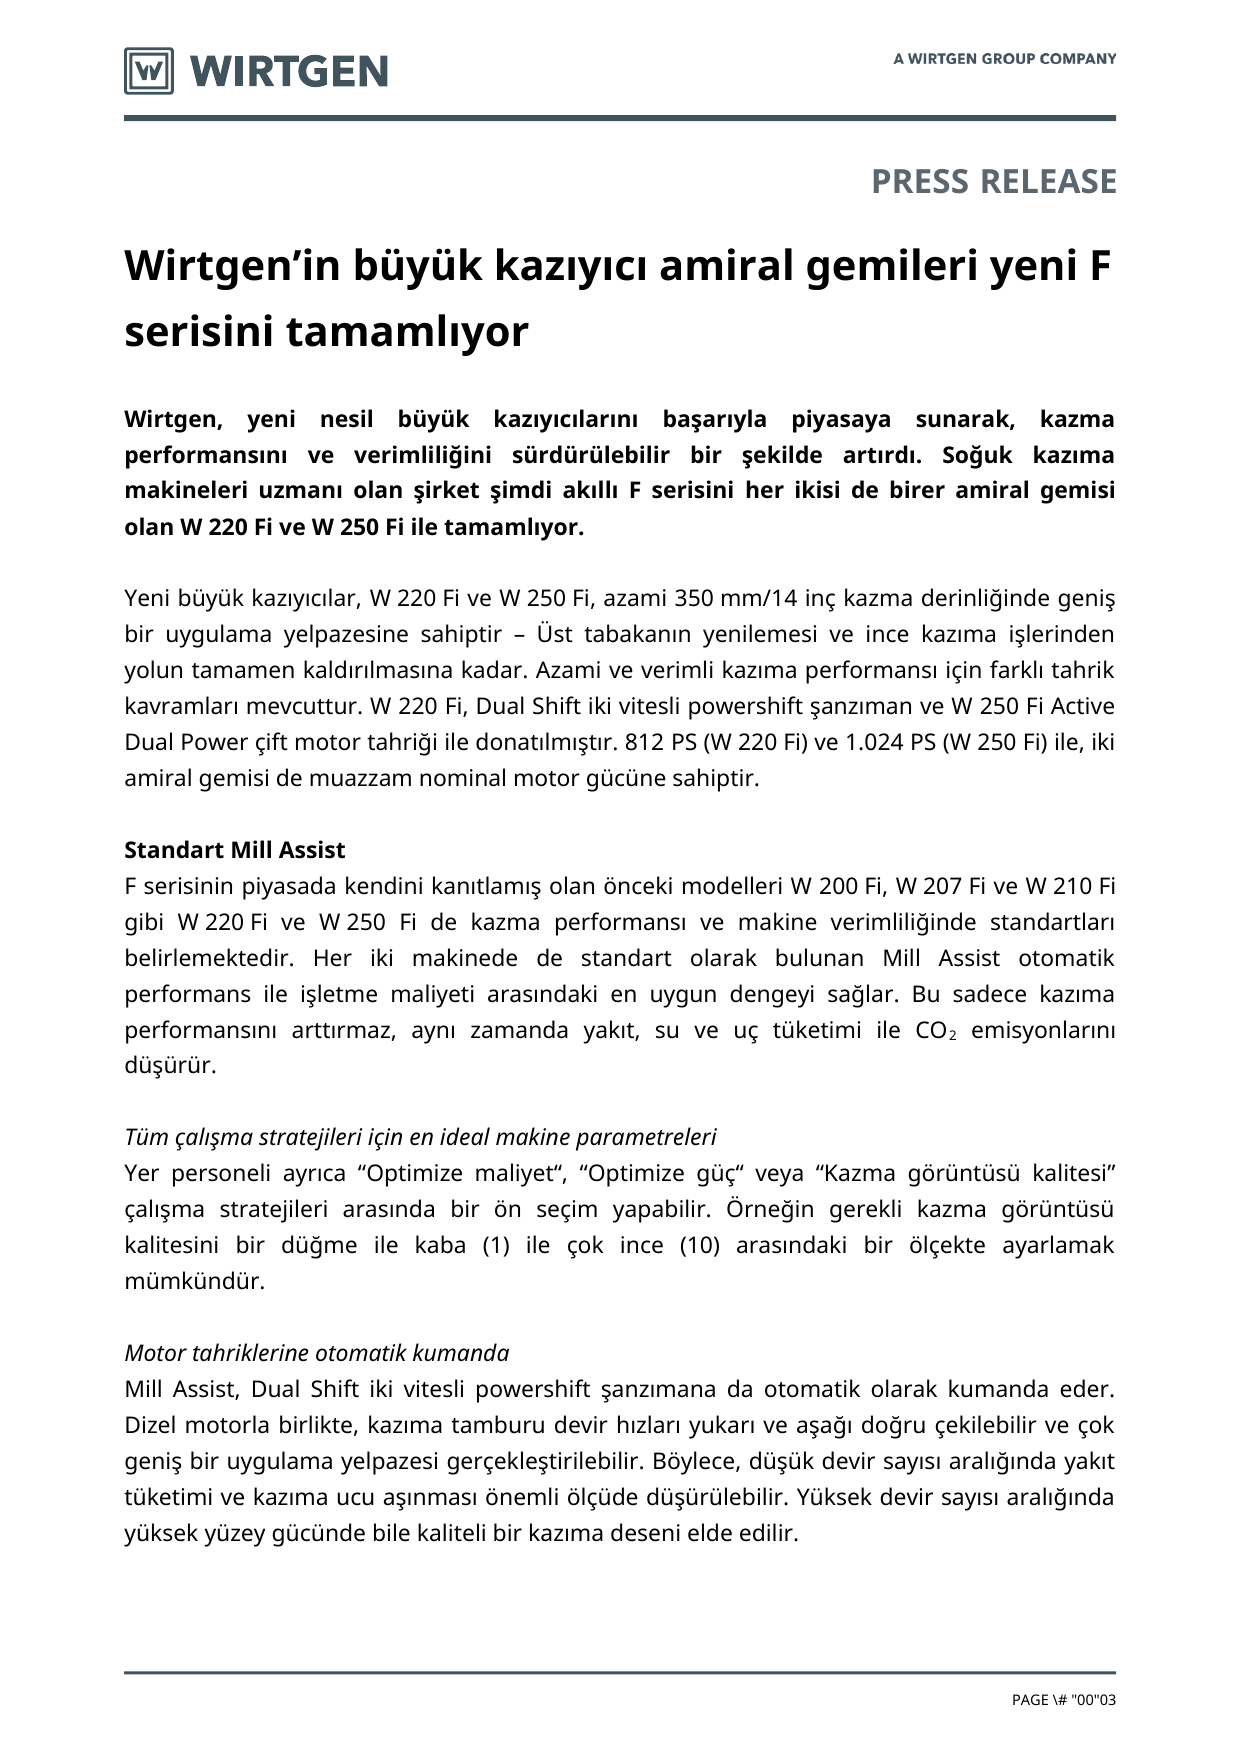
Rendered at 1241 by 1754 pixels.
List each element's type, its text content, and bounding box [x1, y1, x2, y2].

text Tüm çalışma stratejileri için en ideal makine parametreleri [124, 1121, 1116, 1153]
text Yer personeli ayrıca “Optimize maliyet“, “Optimize güç“ veya “Kazma görüntüsü kalitesi” çalışma stratejileri arasında bir ön seçim yapabilir. Örneğin gerekli kazma görüntüsü kalitesini bir düğme ile kaba (1) ile çok ince (10) arasındaki bir ölçekte ayarlamak mümkündür. [124, 1157, 1116, 1296]
text Wirtgen, yeni nesil büyük kazıyıcılarını başarıyla piyasaya sunarak, kazma performansını ve verimliliğini sürdürülebilir bir şekilde artırdı. Soğuk kazıma makineleri uzmanı olan şirket şimdi akıllı F serisini her ikisi de birer amiral gemisi olan W 220 Fi ve W 250 Fi ile tamamlıyor. [124, 403, 1116, 542]
subtitle Wirtgen’in büyük kazıyıcı amiral gemileri yeni F serisini tamamlıyor [124, 236, 1116, 358]
picture [893, 53, 1117, 64]
text Mill Assist, Dual Shift iki vitesli powershift şanzımana da otomatik olarak kumanda eder. Dizel motorla birlikte, kazıma tamburu devir hızları yukarı ve aşağı doğru çekilebilir ve çok geniş bir uygulama yelpazesi gerçekleştirilebilir. Böylece, düşük devir sayısı aralığında yakıt tüketimi ve kazıma ucu aşınması önemli ölçüde düşürülebilir. Yüksek devir sayısı aralığında yüksek yüzey gücünde bile kaliteli bir kazıma deseni elde edilir. [124, 1373, 1116, 1548]
text F serisinin piyasada kendini kanıtlamış olan önceki modelleri W 200 Fi, W 207 Fi ve W 210 Fi gibi W 220 Fi ve W 250 Fi de kazma performansı ve makine verimliliğinde standartları belirlemektedir. Her iki makinede de standart olarak bulunan Mill Assist otomatik performans ile işletme maliyeti arasındaki en uygun dengeyi sağlar. Bu sadece kazıma performansını arttırmaz, aynı zamanda yakıt, su ve uç tüketimi ile CO2 emisyonlarını düşürür. [124, 870, 1116, 1081]
text Yeni büyük kazıyıcılar, W 220 Fi ve W 250 Fi, azami 350 mm/14 inç kazma derinliğinde geniş bir uygulama yelpazesine sahiptir – Üst tabakanın yenilemesi ve ince kazıma işlerinden yolun tamamen kaldırılmasına kadar. Azami ve verimli kazıma performansı için farklı tahrik kavramları mevcuttur. W 220 Fi, Dual Shift iki vitesli powershift şanzıman ve W 250 Fi Active Dual Power çift motor tahriği ile donatılmıştır. 812 PS (W 220 Fi) ve 1.024 PS (W 250 Fi) ile, iki amiral gemisi de muazzam nominal motor gücüne sahiptir. [124, 582, 1116, 793]
text Motor tahriklerine otomatik kumanda [124, 1337, 1116, 1368]
text Standart Mill Assist [124, 834, 1116, 865]
